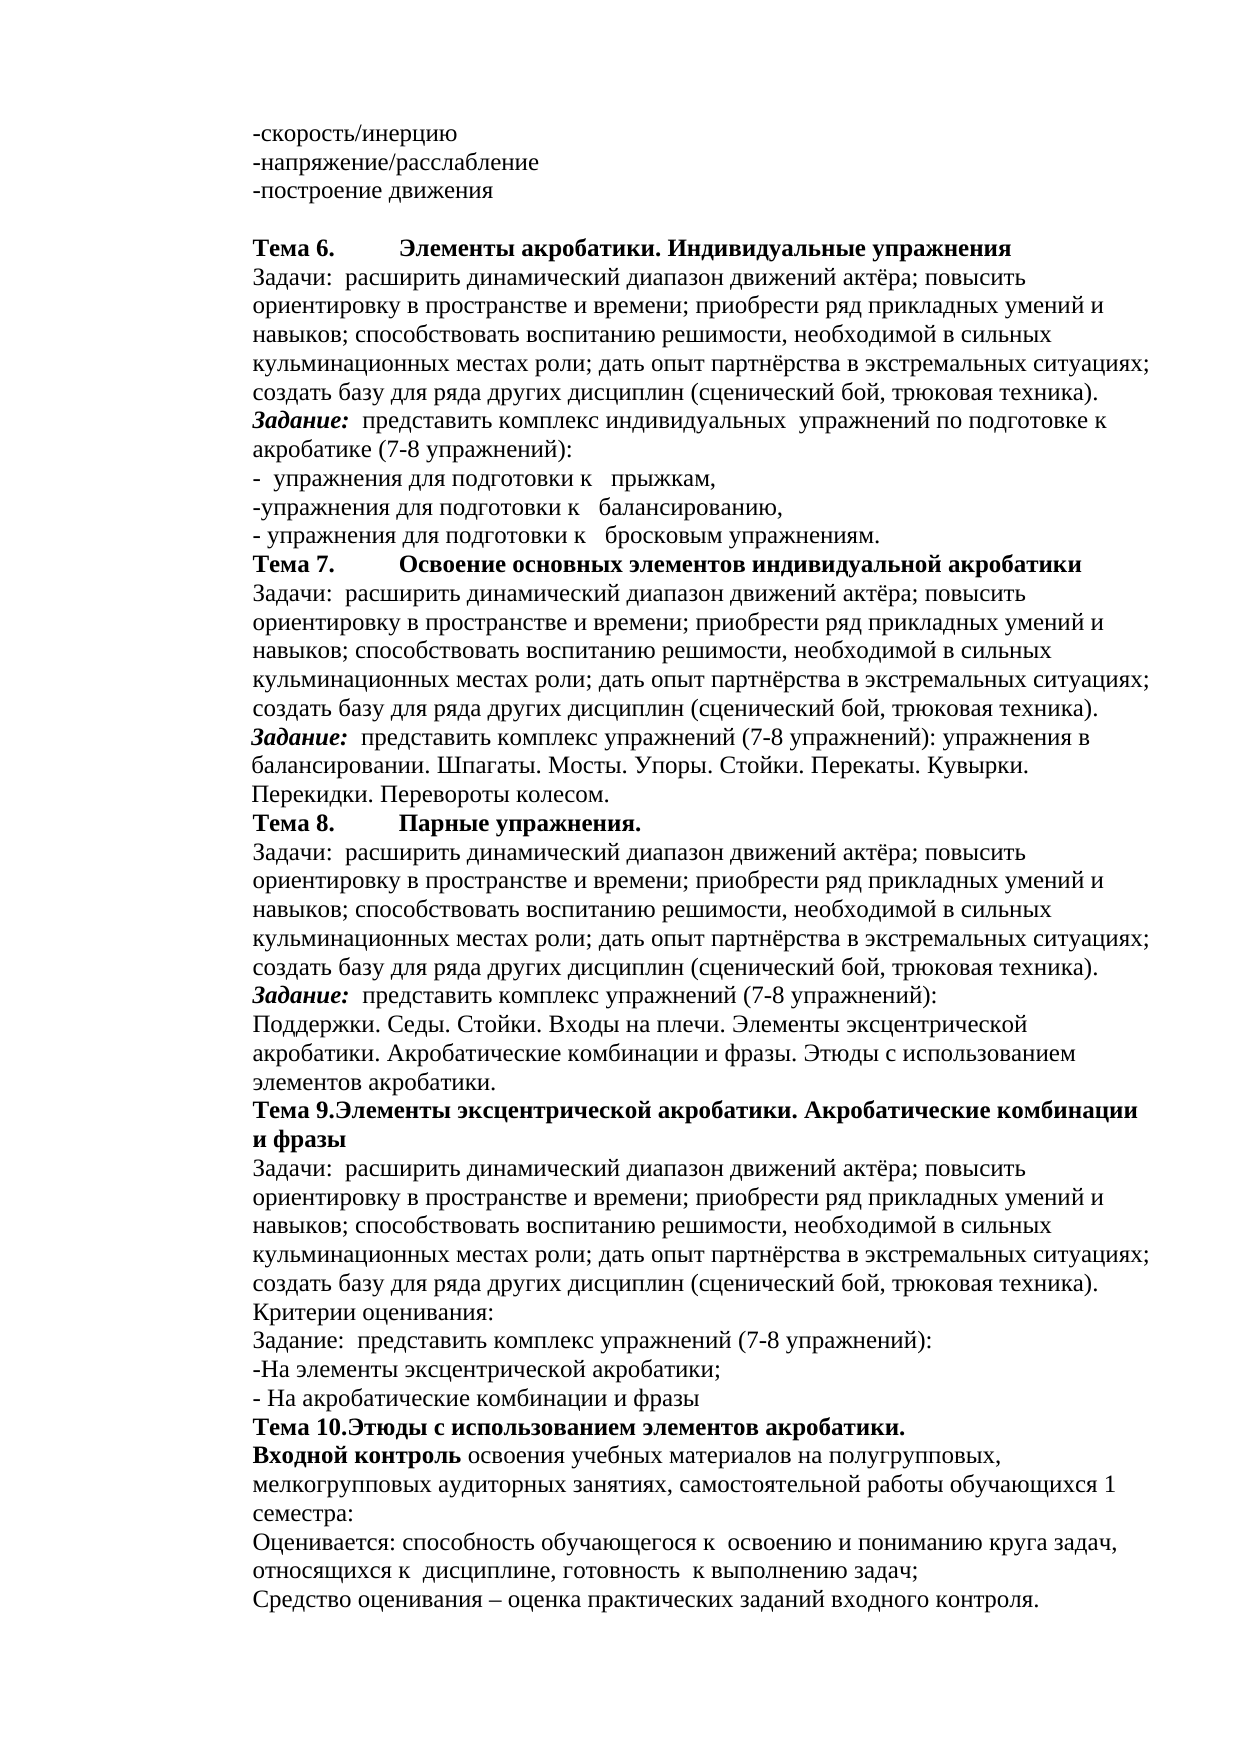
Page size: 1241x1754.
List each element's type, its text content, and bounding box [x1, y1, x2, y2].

text - На акробатические комбинации и фразы [252, 1383, 1152, 1412]
text Задание: представить комплекс индивидуальных упражнений по подготовке к акробатике (7-8 упражнений): [252, 406, 1152, 463]
text -На элементы эксцентрической акробатики; [252, 1354, 1152, 1383]
text Входной контроль освоения учебных материалов на полугрупповых, мелкогрупповых аудиторных занятиях, самостоятельной работы обучающихся 1 семестра: [252, 1441, 1152, 1527]
text Поддержки. Седы. Стойки. Входы на плечи. Элементы эксцентрической акробатики. Акробатические комбинации и фразы. Этюды с использованием элементов акробатики. [252, 1009, 1152, 1096]
text Тема 9.Элементы эксцентрической акробатики. Акробатические комбинации и фразы [252, 1096, 1152, 1153]
text -напряжение/расслабление [252, 147, 1152, 176]
text -упражнения для подготовки к балансированию, [252, 492, 1152, 521]
text Задание: представить комплекс упражнений (7-8 упражнений): упражнения в балансировании. Шпагаты. Мосты. Упоры. Стойки. Перекаты. Кувырки. Перекидки. Перевороты колесом. [251, 722, 1152, 808]
text Задачи: расширить динамический диапазон движений актёра; повысить ориентировку в пространстве и времени; приобрести ряд прикладных умений и навыков; способствовать воспитанию решимости, необходимой в сильных кульминационных местах роли; дать опыт партнёрства в экстремальных ситуациях; создать базу для ряда других дисциплин (сценический бой, трюковая техника). [252, 1153, 1152, 1297]
text - упражнения для подготовки к прыжкам, [252, 463, 1152, 492]
text Тема 8. Парные упражнения. [252, 808, 1152, 837]
text Задачи: расширить динамический диапазон движений актёра; повысить ориентировку в пространстве и времени; приобрести ряд прикладных умений и навыков; способствовать воспитанию решимости, необходимой в сильных кульминационных местах роли; дать опыт партнёрства в экстремальных ситуациях; создать базу для ряда других дисциплин (сценический бой, трюковая техника). [252, 262, 1152, 406]
text Критерии оценивания: [252, 1297, 1152, 1326]
text Задачи: расширить динамический диапазон движений актёра; повысить ориентировку в пространстве и времени; приобрести ряд прикладных умений и навыков; способствовать воспитанию решимости, необходимой в сильных кульминационных местах роли; дать опыт партнёрства в экстремальных ситуациях; создать базу для ряда других дисциплин (сценический бой, трюковая техника). [252, 578, 1152, 722]
text Тема 10.Этюды с использованием элементов акробатики. [252, 1412, 1152, 1441]
text Тема 6. Элементы акробатики. Индивидуальные упражнения [252, 233, 1152, 262]
text - упражнения для подготовки к бросковым упражнениям. [252, 521, 1152, 549]
text Средство оценивания – оценка практических заданий входного контроля. [252, 1584, 1152, 1613]
text Оценивается: способность обучающегося к освоению и пониманию круга задач, относящихся к дисциплине, готовность к выполнению задач; [252, 1527, 1152, 1584]
text Задачи: расширить динамический диапазон движений актёра; повысить ориентировку в пространстве и времени; приобрести ряд прикладных умений и навыков; способствовать воспитанию решимости, необходимой в сильных кульминационных местах роли; дать опыт партнёрства в экстремальных ситуациях; создать базу для ряда других дисциплин (сценический бой, трюковая техника). [252, 837, 1152, 981]
text Задание: представить комплекс упражнений (7-8 упражнений): [252, 981, 1152, 1009]
text Тема 7. Освоение основных элементов индивидуальной акробатики [252, 549, 1152, 578]
text -скорость/инерцию [252, 118, 1152, 147]
text -построение движения [252, 176, 1152, 204]
text Задание: представить комплекс упражнений (7-8 упражнений): [252, 1326, 1152, 1354]
